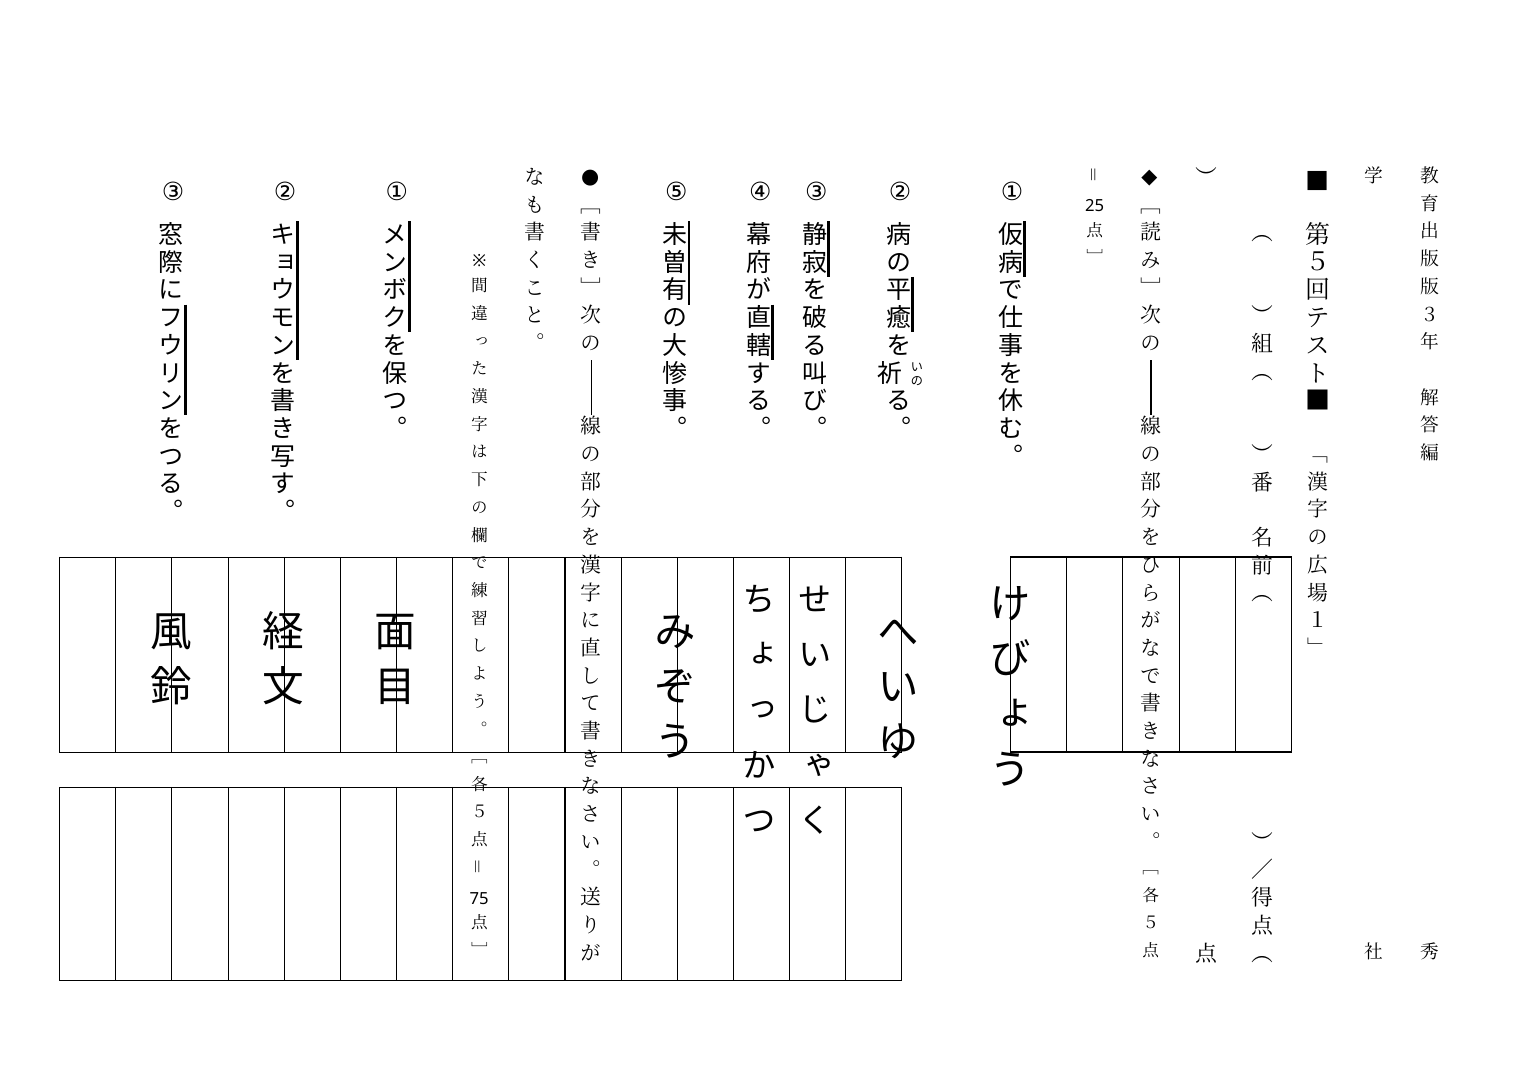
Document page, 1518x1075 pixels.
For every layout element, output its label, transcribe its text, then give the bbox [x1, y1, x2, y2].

text ② 病の平癒をる。 へいゆ [843, 166, 954, 969]
text ③ 窓際にフウリンをつる。 風鈴 [116, 166, 227, 969]
text ① メンボクを保つ。 面目 [339, 166, 451, 969]
text ■第５回テスト■ 「漢字の広場１」 [1290, 166, 1346, 969]
text ① 仮病で仕事を休む。 けびょう [954, 166, 1066, 969]
text 教育出版版３年 解答編 秀学社 [1346, 166, 1458, 969]
text ④ 幕府が直轄する。 ちょっかつ [731, 166, 787, 969]
text ※間違った漢字は下の欄で練習しよう。［各５点＝75点］ [451, 166, 507, 969]
text ◆［読み］次の 線の部分をひらがなで書きなさい。［各５点＝25点］ [1066, 166, 1178, 969]
text ② キョウモンを書き写す。 経文 [227, 166, 339, 969]
text ③ 静寂を破る叫び。 せいじゃく [787, 166, 843, 969]
text ⑤ 未曽有の大惨事。 みぞう [619, 166, 731, 969]
text ●［書き］次の 線の部分を漢字に直して書きなさい。送りがなも書くこと。 [507, 166, 619, 969]
text （ ）組（ ）番 名前（ ）／得点（ ）点 [1178, 166, 1290, 969]
